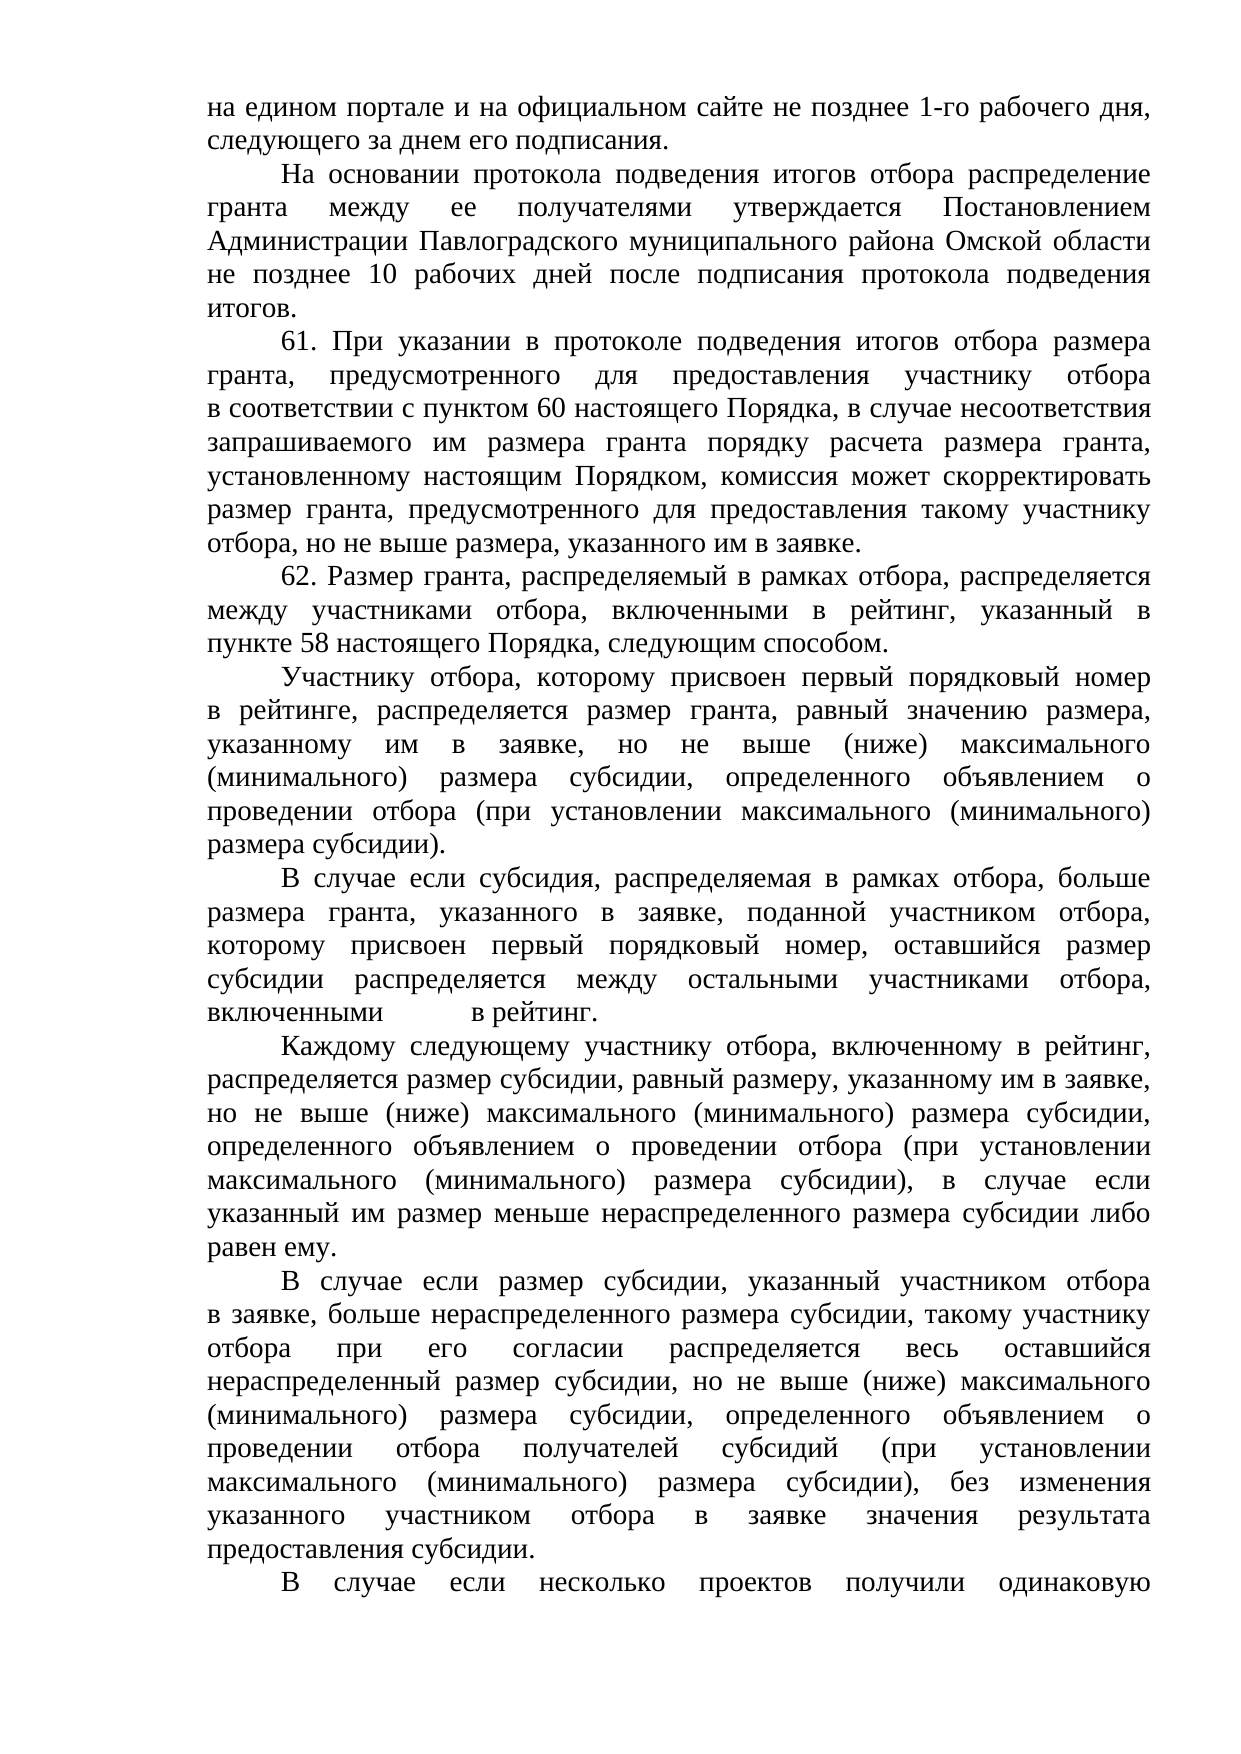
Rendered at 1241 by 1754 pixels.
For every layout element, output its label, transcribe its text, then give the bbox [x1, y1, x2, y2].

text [207, 1564, 1152, 1598]
text Каждому следующему участнику отбора, включенному в рейтинг, распределяется размер субсидии, равный размеру, указанному им в заявке, но не выше (ниже) максимального (минимального) размера субсидии, определенного объявлением о проведении отбора (при установлении максимального (минимального) размера субсидии), в случае если указанный им размер меньше нераспределенного размера субсидии либо равен ему. [207, 1028, 1152, 1263]
text 62. Размер гранта, распределяемый в рамках отбора, распределяется между участниками отбора, включенными в рейтинг, указанный в пункте 58 настоящего Порядка, следующим способом. [207, 558, 1152, 659]
text В случае если субсидия, распределяемая в рамках отбора, больше размера гранта, указанного в заявке, поданной участником отбора, которому присвоен первый порядковый номер, оставшийся размер субсидии распределяется между остальными участниками отбора, включенными в рейтинг. [207, 860, 1152, 1028]
text 61. При указании в протоколе подведения итогов отбора размера гранта, предусмотренного для предоставления участнику отбора в соответствии с пунктом 60 настоящего Порядка, в случае несоответствия запрашиваемого им размера гранта порядку расчета размера гранта, установленному настоящим Порядком, комиссия может скорректировать размер гранта, предусмотренного для предоставления такому участнику отбора, но не выше размера, указанного им в заявке. [207, 323, 1152, 558]
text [207, 89, 1152, 156]
text Участнику отбора, которому присвоен первый порядковый номер в рейтинге, распределяется размер гранта, равный значению размера, указанному им в заявке, но не выше (ниже) максимального (минимального) размера субсидии, определенного объявлением о проведении отбора (при установлении максимального (минимального) размера субсидии). [207, 659, 1152, 860]
text На основании протокола подведения итогов отбора распределение гранта между ее получателями утверждается Постановлением Администрации Павлоградского муниципального района Омской области не позднее 10 рабочих дней после подписания протокола подведения итогов. [207, 156, 1152, 323]
text В случае если размер субсидии, указанный участником отбора в заявке, больше нераспределенного размера субсидии, такому участнику отбора при его согласии распределяется весь оставшийся нераспределенный размер субсидии, но не выше (ниже) максимального (минимального) размера субсидии, определенного объявлением о проведении отбора получателей субсидий (при установлении максимального (минимального) размера субсидии), без изменения указанного участником отбора в заявке значения результата предоставления субсидии. [207, 1263, 1152, 1564]
